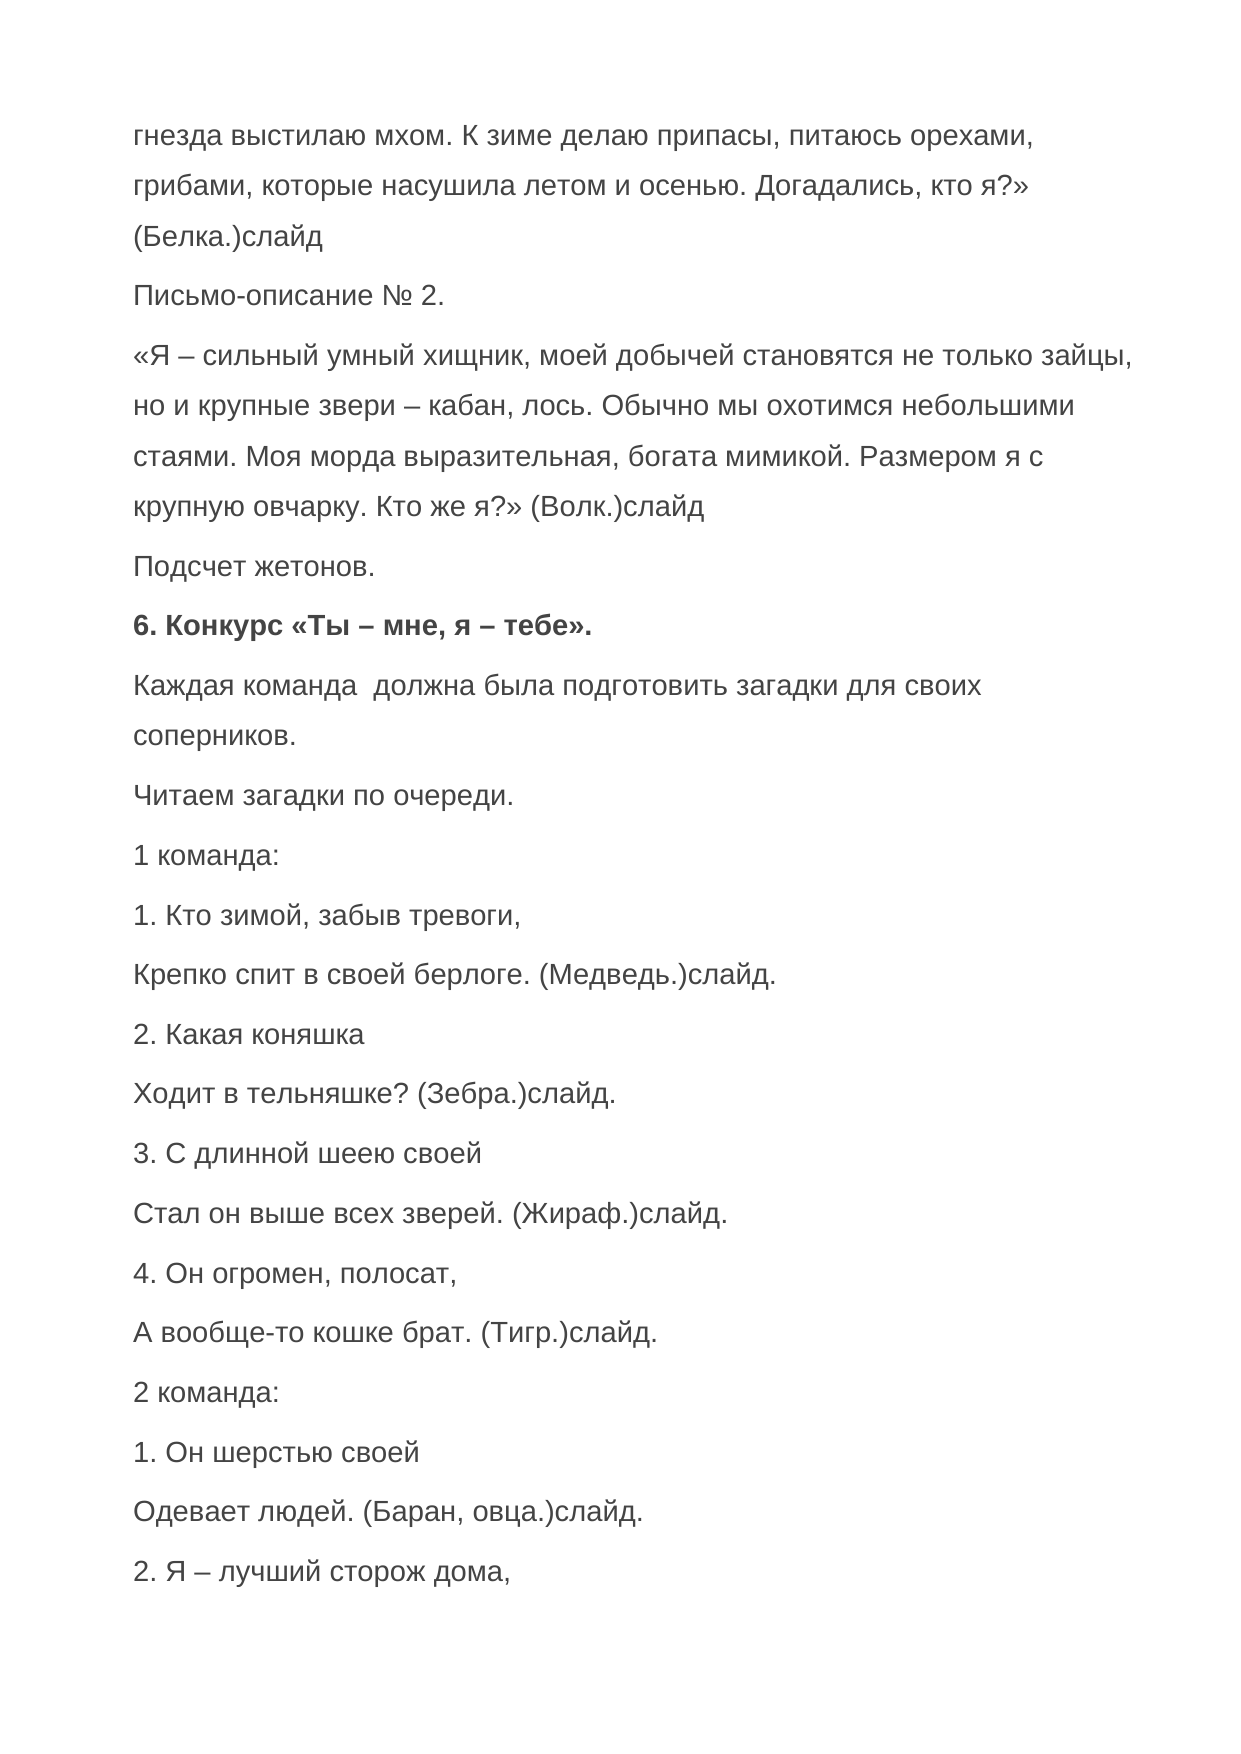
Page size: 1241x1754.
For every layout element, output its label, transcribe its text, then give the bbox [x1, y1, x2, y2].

text 2. Я – лучший сторож дома, [133, 1554, 1152, 1588]
text 4. Он огромен, полосат, [133, 1256, 1152, 1289]
text 6. Конкурс «Ты – мне, я – тебе». [133, 608, 1152, 642]
text 1. Кто зимой, забыв тревоги, [133, 897, 1152, 931]
text Подсчет жетонов. [133, 549, 1152, 582]
text 1 команда: [133, 838, 1152, 871]
text Читаем загадки по очереди. [133, 778, 1152, 812]
text Письмо-описание № 2. [133, 278, 1152, 312]
text «Я – сильный умный хищник, моей добычей становятся не только зайцы, но и крупные звери – кабан, лось. Обычно мы охотимся небольшими стаями. Моя морда выразительная, богата мимикой. Размером я с крупную овчарку. Кто же я?» (Волк.)слайд [133, 338, 1152, 523]
text 3. С длинной шеею своей [133, 1136, 1152, 1170]
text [133, 118, 1152, 252]
text Ходит в тельняшке? (Зебра.)слайд. [133, 1077, 1152, 1110]
text 2. Какая коняшка [133, 1017, 1152, 1050]
text Стал он выше всех зверей. (Жираф.)слайд. [133, 1196, 1152, 1229]
text 2 команда: [133, 1375, 1152, 1408]
text А вообще-то кошке брат. (Тигр.)слайд. [133, 1315, 1152, 1349]
text Крепко спит в своей берлоге. (Медведь.)слайд. [133, 957, 1152, 991]
text Каждая команда должна была подготовить загадки для своих соперников. [133, 668, 1152, 752]
text 1. Он шерстью своей [133, 1435, 1152, 1468]
text Одевает людей. (Баран, овца.)слайд. [133, 1494, 1152, 1528]
